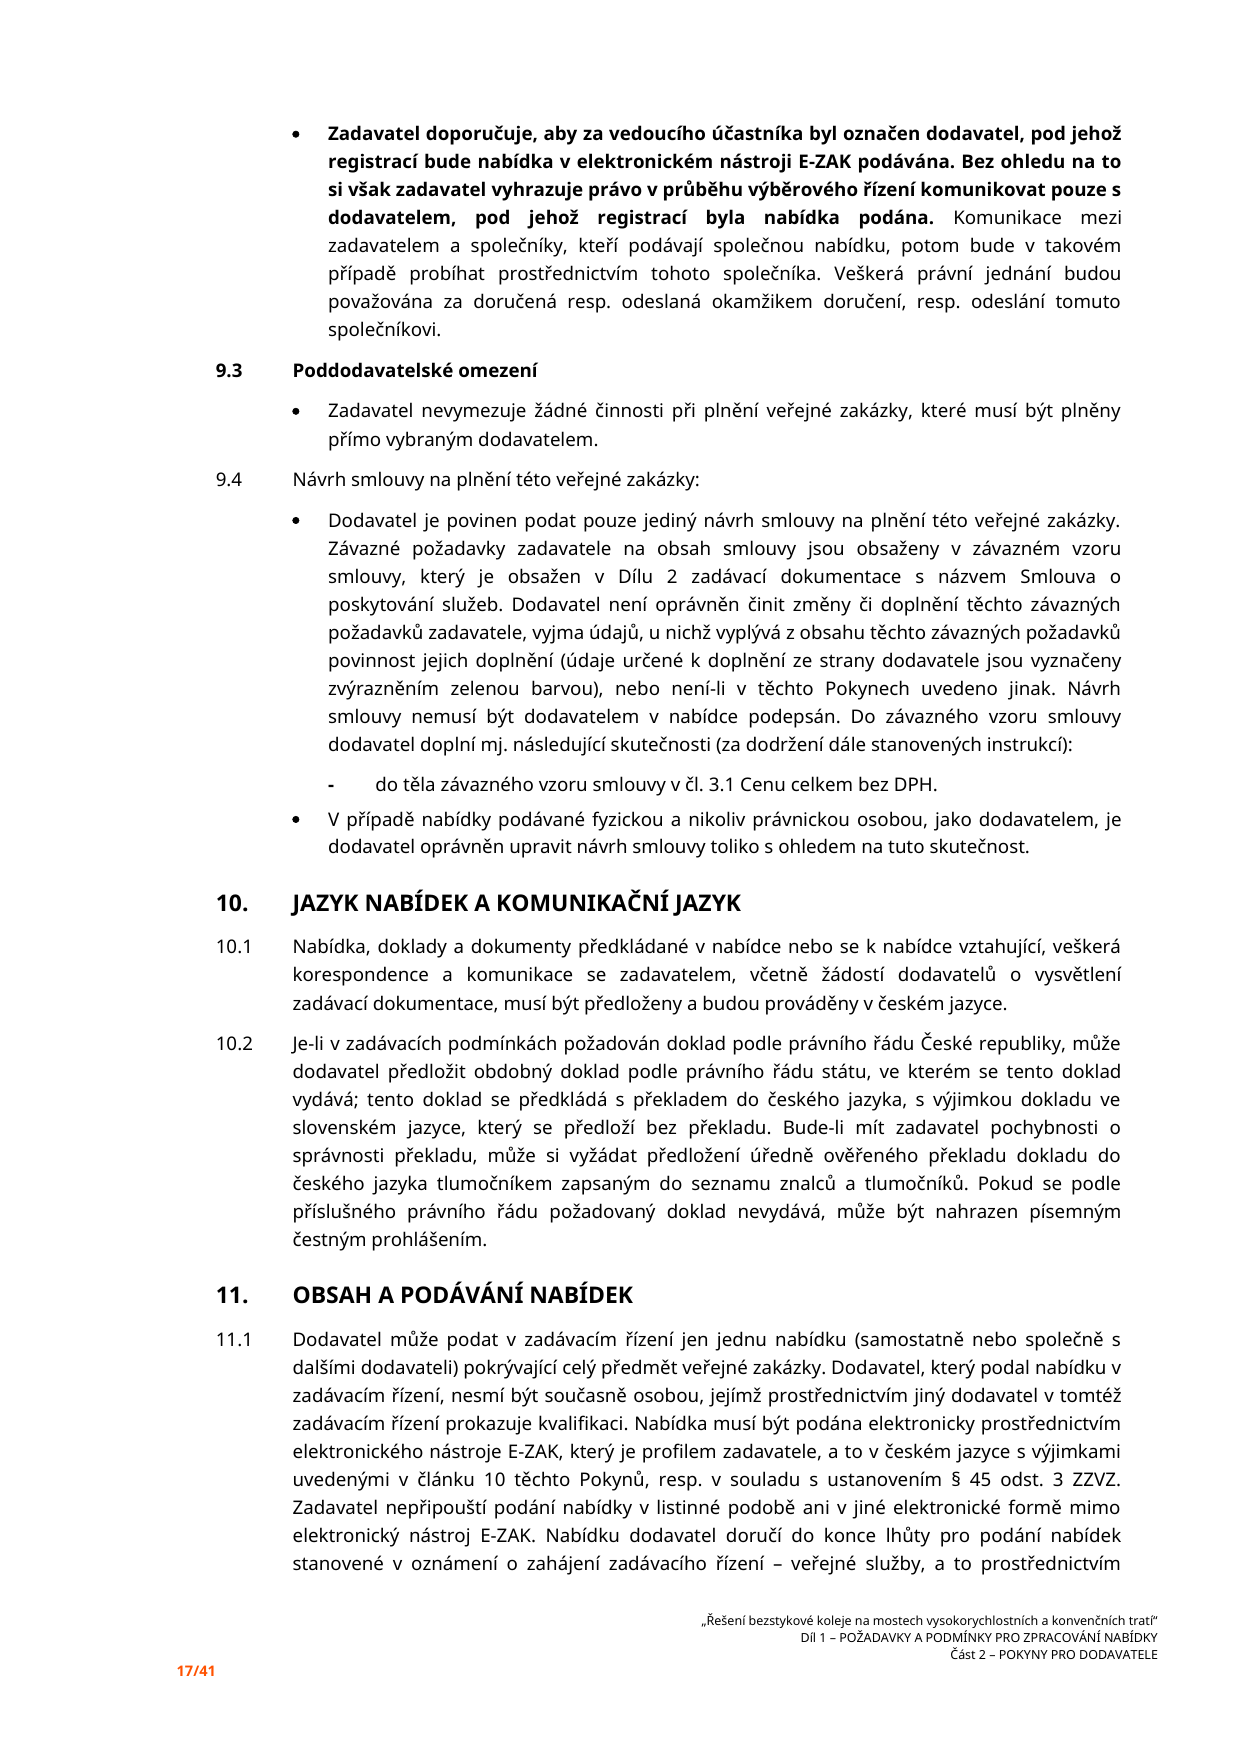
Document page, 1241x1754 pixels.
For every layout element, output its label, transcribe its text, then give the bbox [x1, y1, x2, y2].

text V případě nabídky podávané fyzickou a nikoliv právnickou osobou, jako dodavatelem, je dodavatel oprávněn upravit návrh smlouvy toliko s ohledem na tuto skutečnost. [292, 806, 1122, 859]
text Návrh smlouvy na plnění této veřejné zakázky: [216, 466, 1122, 492]
text Dodavatel je povinen podat pouze jediný návrh smlouvy na plnění této veřejné zakázky. Závazné požadavky zadavatele na obsah smlouvy jsou obsaženy v závazném vzoru smlouvy, který je obsažen v Dílu 2 zadávací dokumentace s názvem Smlouva o poskytování služeb. Dodavatel není oprávněn činit změny či doplnění těchto závazných požadavků zadavatele, vyjma údajů, u nichž vyplývá z obsahu těchto závazných požadavků povinnost jejich doplnění (údaje určené k doplnění ze strany dodavatele jsou vyznačeny zvýrazněním zelenou barvou), nebo není-li v těchto Pokynech uvedeno jinak. Návrh smlouvy nemusí být dodavatelem v nabídce podepsán. Do závazného vzoru smlouvy dodavatel doplní mj. následující skutečnosti (za dodržení dále stanovených instrukcí): [292, 507, 1122, 757]
text Zadavatel doporučuje, aby za vedoucího účastníka byl označen dodavatel, pod jehož registrací bude nabídka v elektronickém nástroji E-ZAK podávána. Bez ohledu na to si však zadavatel vyhrazuje právo v průběhu výběrového řízení komunikovat pouze s dodavatelem, pod jehož registrací byla nabídka podána. Komunikace mezi zadavatelem a společníky, kteří podávají společnou nabídku, potom bude v takovém případě probíhat prostřednictvím tohoto společníka. Veškerá právní jednání budou považována za doručená resp. odeslaná okamžikem doručení, resp. odeslání tomuto společníkovi. [292, 121, 1122, 342]
text JAZYK NABÍDEK A KOMUNIKAČNÍ JAZYK [216, 887, 1122, 918]
text do těla závazného vzoru smlouvy v čl. 3.1 Cenu celkem bez DPH. [328, 772, 1122, 797]
text Je-li v zadávacích podmínkách požadován doklad podle právního řádu České republiky, může dodavatel předložit obdobný doklad podle právního řádu státu, ve kterém se tento doklad vydává; tento doklad se předkládá s překladem do českého jazyka, s výjimkou dokladu ve slovenském jazyce, který se předloží bez překladu. Bude-li mít zadavatel pochybnosti o správnosti překladu, může si vyžádat předložení úředně ověřeného překladu dokladu do českého jazyka tlumočníkem zapsaným do seznamu znalců a tlumočníků. Pokud se podle příslušného právního řádu požadovaný doklad nevydává, může být nahrazen písemným čestným prohlášením. [216, 1030, 1122, 1252]
text OBSAH a PODÁVÁNÍ NABÍDEK [216, 1279, 1122, 1311]
text Zadavatel nevymezuje žádné činnosti při plnění veřejné zakázky, které musí být plněny přímo vybraným dodavatelem. [292, 398, 1122, 451]
text Poddodavatelské omezení [216, 357, 1122, 383]
text Nabídka, doklady a dokumenty předkládané v nabídce nebo se k nabídce vztahující, veškerá korespondence a komunikace se zadavatelem, včetně žádostí dodavatelů o vysvětlení zadávací dokumentace, musí být předloženy a budou prováděny v českém jazyce. [216, 934, 1122, 1015]
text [216, 1326, 1122, 1576]
